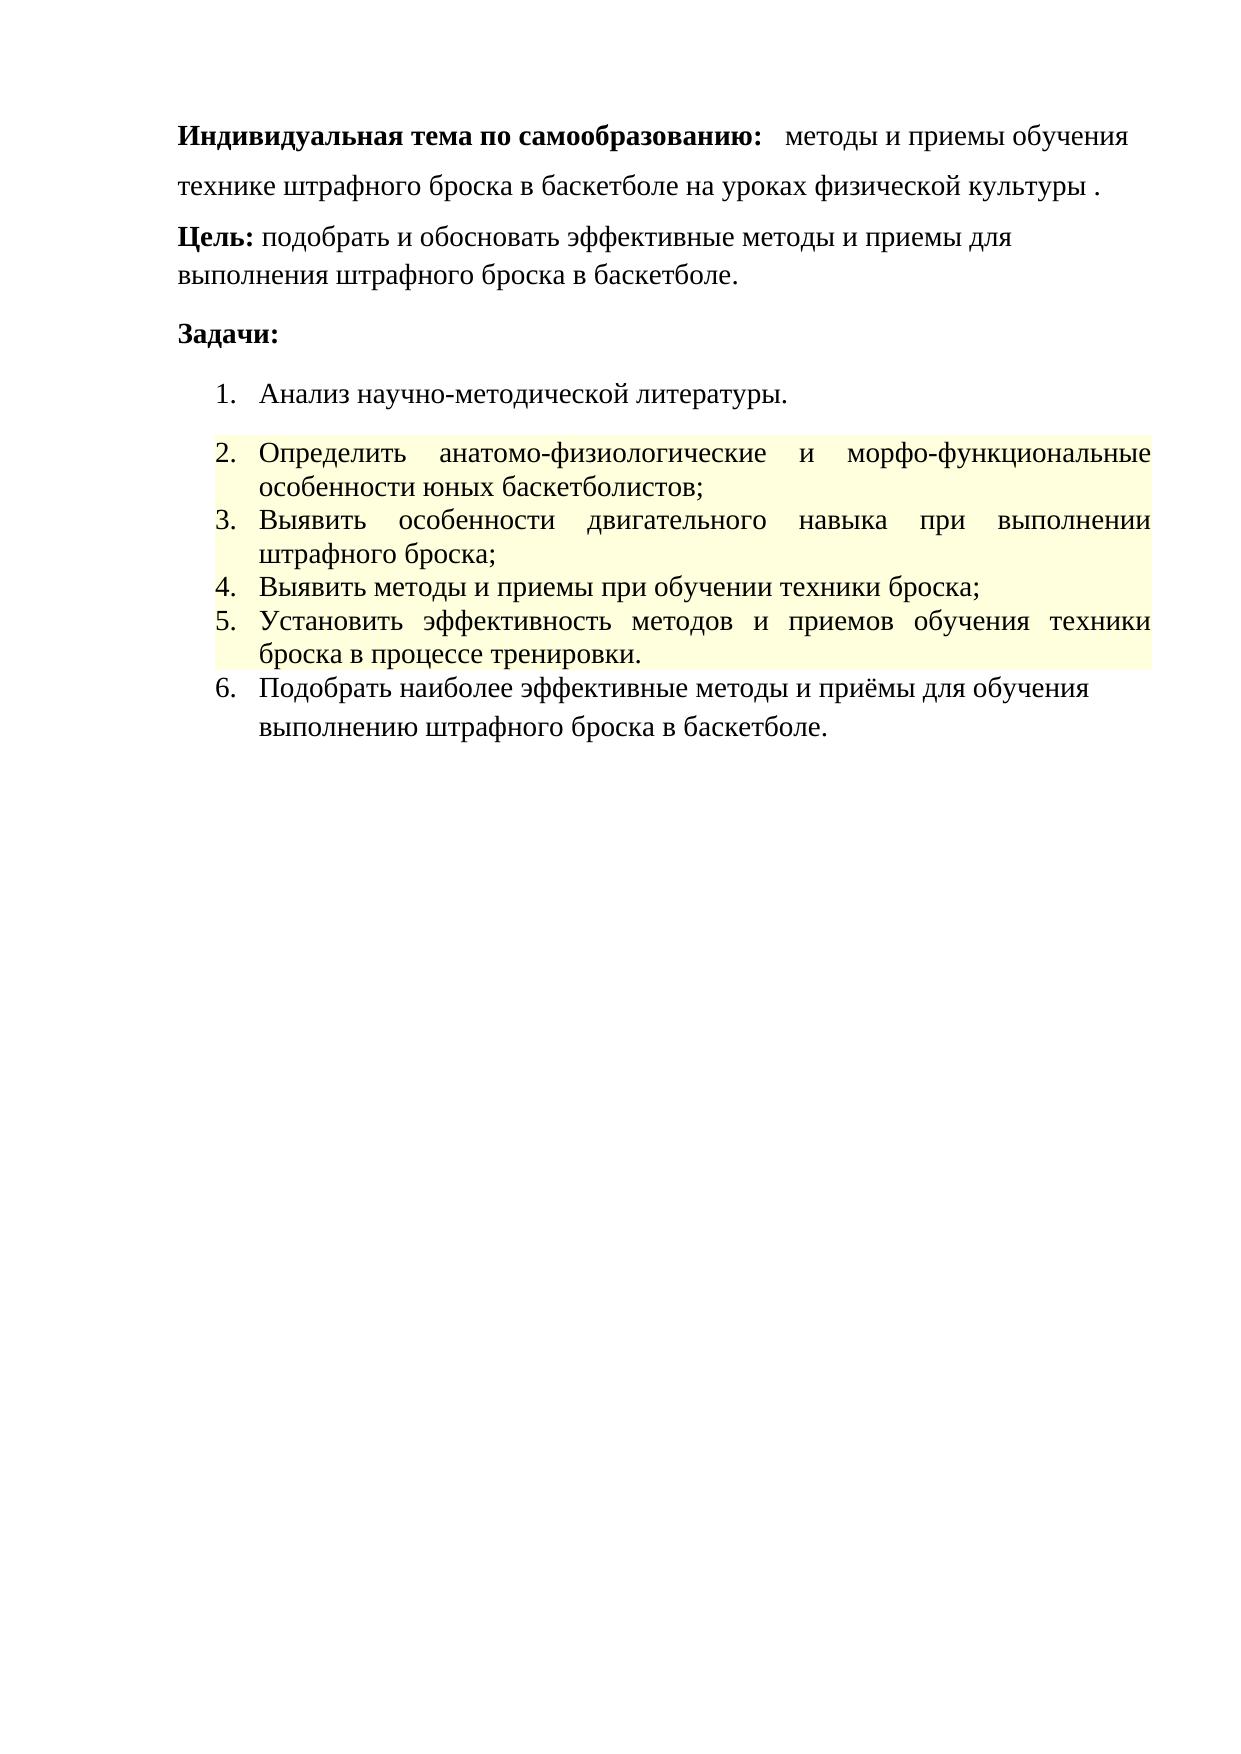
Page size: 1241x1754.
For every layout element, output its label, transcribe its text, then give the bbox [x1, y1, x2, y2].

text Индивидуальная тема по самообразованию: методы и приемы обучения технике штрафного броска в баскетболе на уроках физической культуры . [177, 118, 1152, 202]
list Выявить методы и приемы при обучении техники броска; [215, 569, 1152, 603]
list Определить анатомо-физиологические и морфо-функциональные особенности юных баскетболистов; [215, 435, 1152, 502]
list Анализ научно-методической литературы. [215, 376, 1152, 409]
list Подобрать наиболее эффективные методы и приёмы для обучения выполнению штрафного броска в баскетболе. [215, 670, 1152, 742]
text Задачи: [177, 317, 1152, 350]
list Выявить особенности двигательного навыка при выполнении штрафного броска; [215, 502, 1152, 569]
list Установить эффективность методов и приемов обучения техники броска в процессе тренировки. [215, 603, 1152, 670]
text Цель: подобрать и обосновать эффективные методы и приемы для выполнения штрафного броска в баскетболе. [177, 219, 1152, 291]
